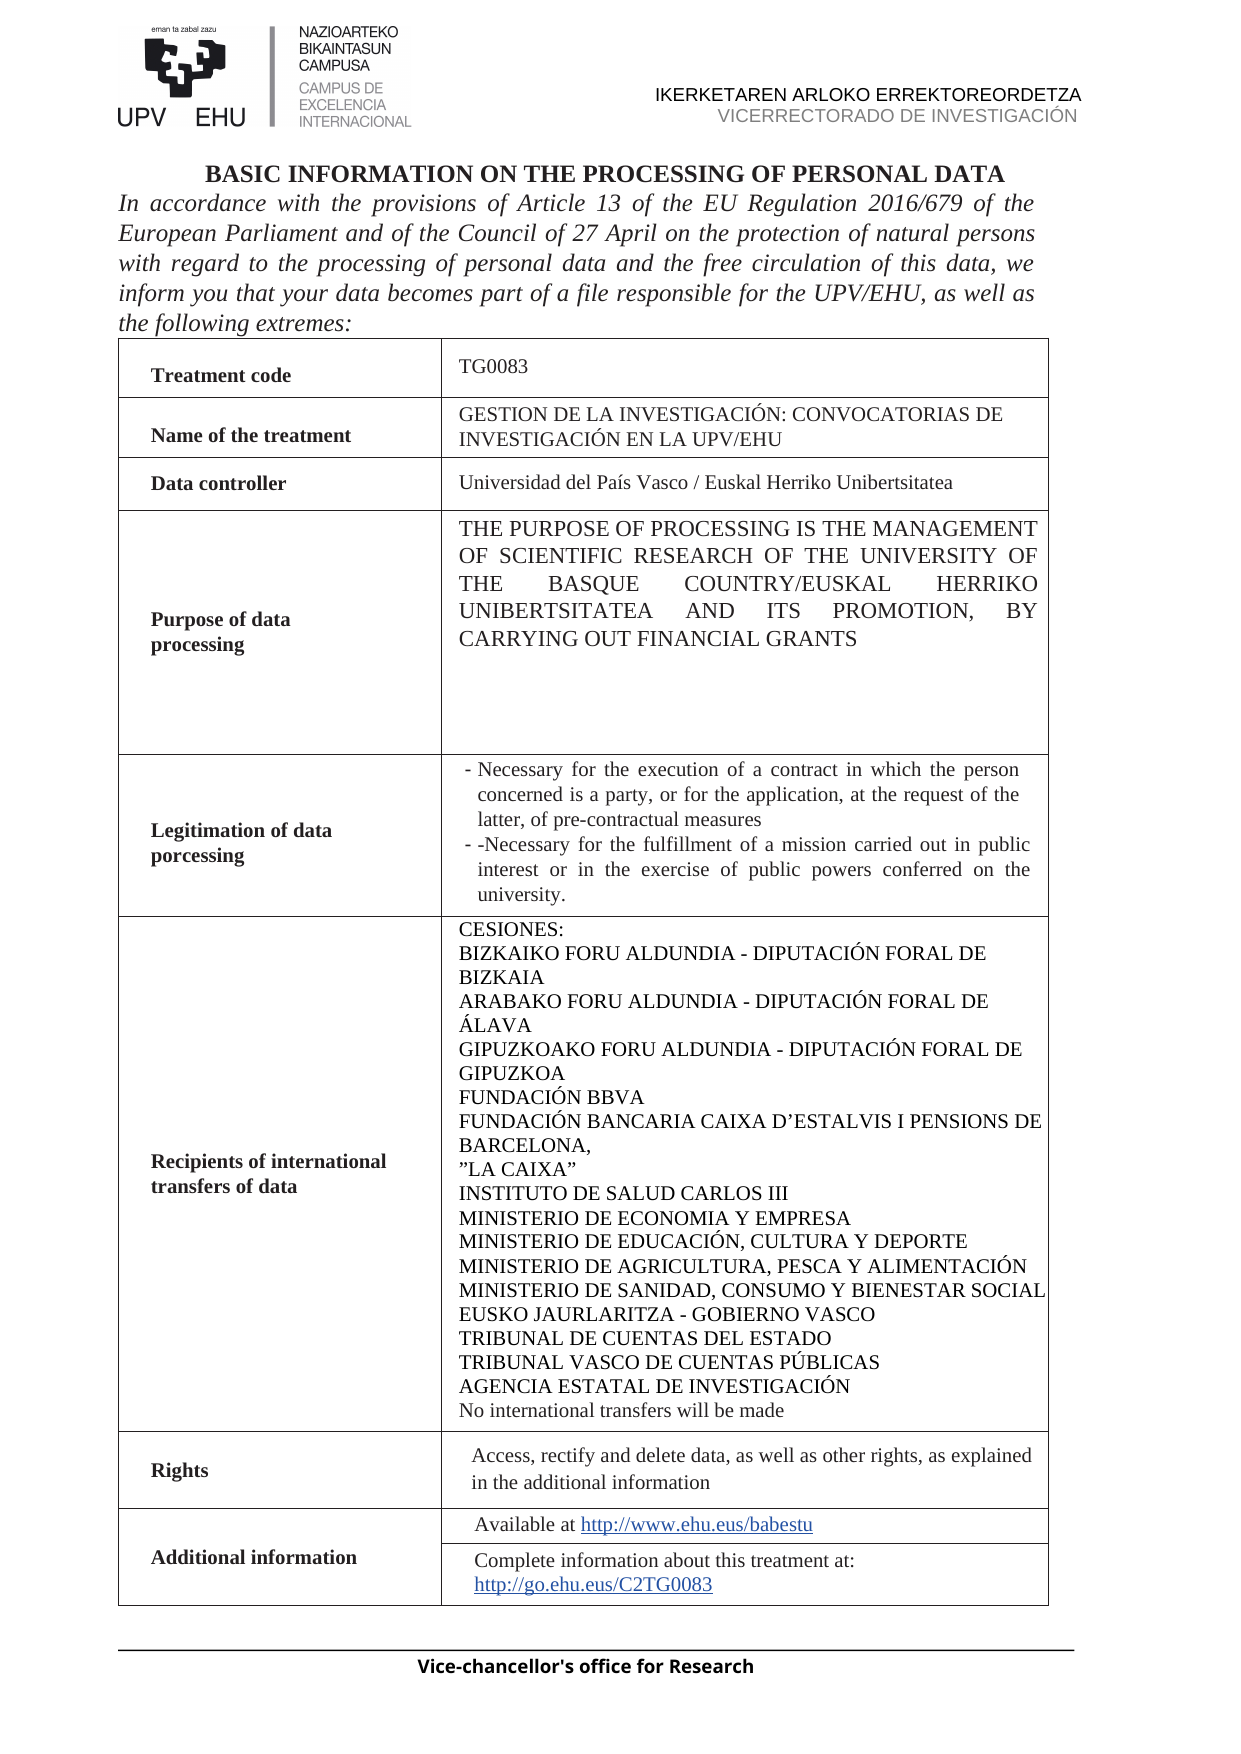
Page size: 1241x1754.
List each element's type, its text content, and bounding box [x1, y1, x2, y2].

table_cell Name of the treatment [119, 398, 441, 457]
table_cell Additional information [119, 1509, 441, 1605]
text BASIC INFORMATION ON THE PROCESSING OF PERSONAL DATA [118, 159, 1093, 188]
table_cell THE PURPOSE OF PROCESSING IS THE MANAGEMENT OF SCIENTIFIC RESEARCH OF THE UNIVERSITY OF THE BASQUE COUNTRY/EUSKAL HERRIKO UNIBERTSITATEA AND ITS PROMOTION, BY CARRYING OUT FINANCIAL GRANTS [442, 511, 1048, 753]
table_cell Available at http://www.ehu.eus/babestu [442, 1509, 1048, 1543]
table_cell Complete information about this treatment at: http://go.ehu.eus/C2TG0083 [442, 1544, 1048, 1605]
table_cell Rights [119, 1432, 441, 1508]
table_cell CESIONES: BIZKAIKO FORU ALDUNDIA - DIPUTACIÓN FORAL DE BIZKAIA ARABAKO FORU ALDUNDIA - DIPUTACIÓN FORAL DE ÁLAVA GIPUZKOAKO FORU ALDUNDIA - DIPUTACIÓN FORAL DE GIPUZKOA FUNDACIÓN BBVA FUNDACIÓN BANCARIA CAIXA D’ESTALVIS I PENSIONS DE BARCELONA, ”LA CAIXA” INSTITUTO DE SALUD CARLOS III MINISTERIO DE ECONOMIA Y EMPRESA MINISTERIO DE EDUCACIÓN, CULTURA Y DEPORTE MINISTERIO DE AGRICULTURA, PESCA Y ALIMENTACIÓN MINISTERIO DE SANIDAD, CONSUMO Y BIENESTAR SOCIAL EUSKO JAURLARITZA - GOBIERNO VASCO TRIBUNAL DE CUENTAS DEL ESTADO TRIBUNAL VASCO DE CUENTAS PÚBLICAS AGENCIA ESTATAL DE INVESTIGACIÓN No international transfers will be made [442, 917, 1048, 1431]
table_cell GESTION DE LA INVESTIGACIÓN: CONVOCATORIAS DE INVESTIGACIÓN EN LA UPV/EHU [442, 398, 1048, 457]
table_cell Necessary for the execution of a contract in which the person concerned is a party, or for the application, at the request of the latter, of pre-contractual measures -Necessary for the fulfillment of a mission carried out in public interest or in the exercise of public powers conferred on the university. [442, 755, 1048, 916]
picture [118, 26, 412, 127]
table_cell Universidad del País Vasco / Euskal Herriko Unibertsitatea [442, 458, 1048, 509]
table_cell Legitimation of data porcessing [119, 755, 441, 916]
text In accordance with the provisions of Article 13 of the EU Regulation 2016/679 of the European Parliament and of the Council of 27 April on the protection of natural persons with regard to the processing of personal data and the free circulation of this data, we inform you that your data becomes part of a file responsible for the UPV/EHU, as well as the following extremes: [118, 188, 1038, 337]
table_header Treatment code [119, 339, 441, 397]
table_cell Access, rectify and delete data, as well as other rights, as explained in the additional information [442, 1432, 1048, 1508]
table_header TG0083 [442, 339, 1048, 397]
table_cell Recipients of international transfers of data [119, 917, 441, 1431]
table_cell Purpose of data processing [119, 511, 441, 753]
table_cell Data controller [119, 458, 441, 509]
